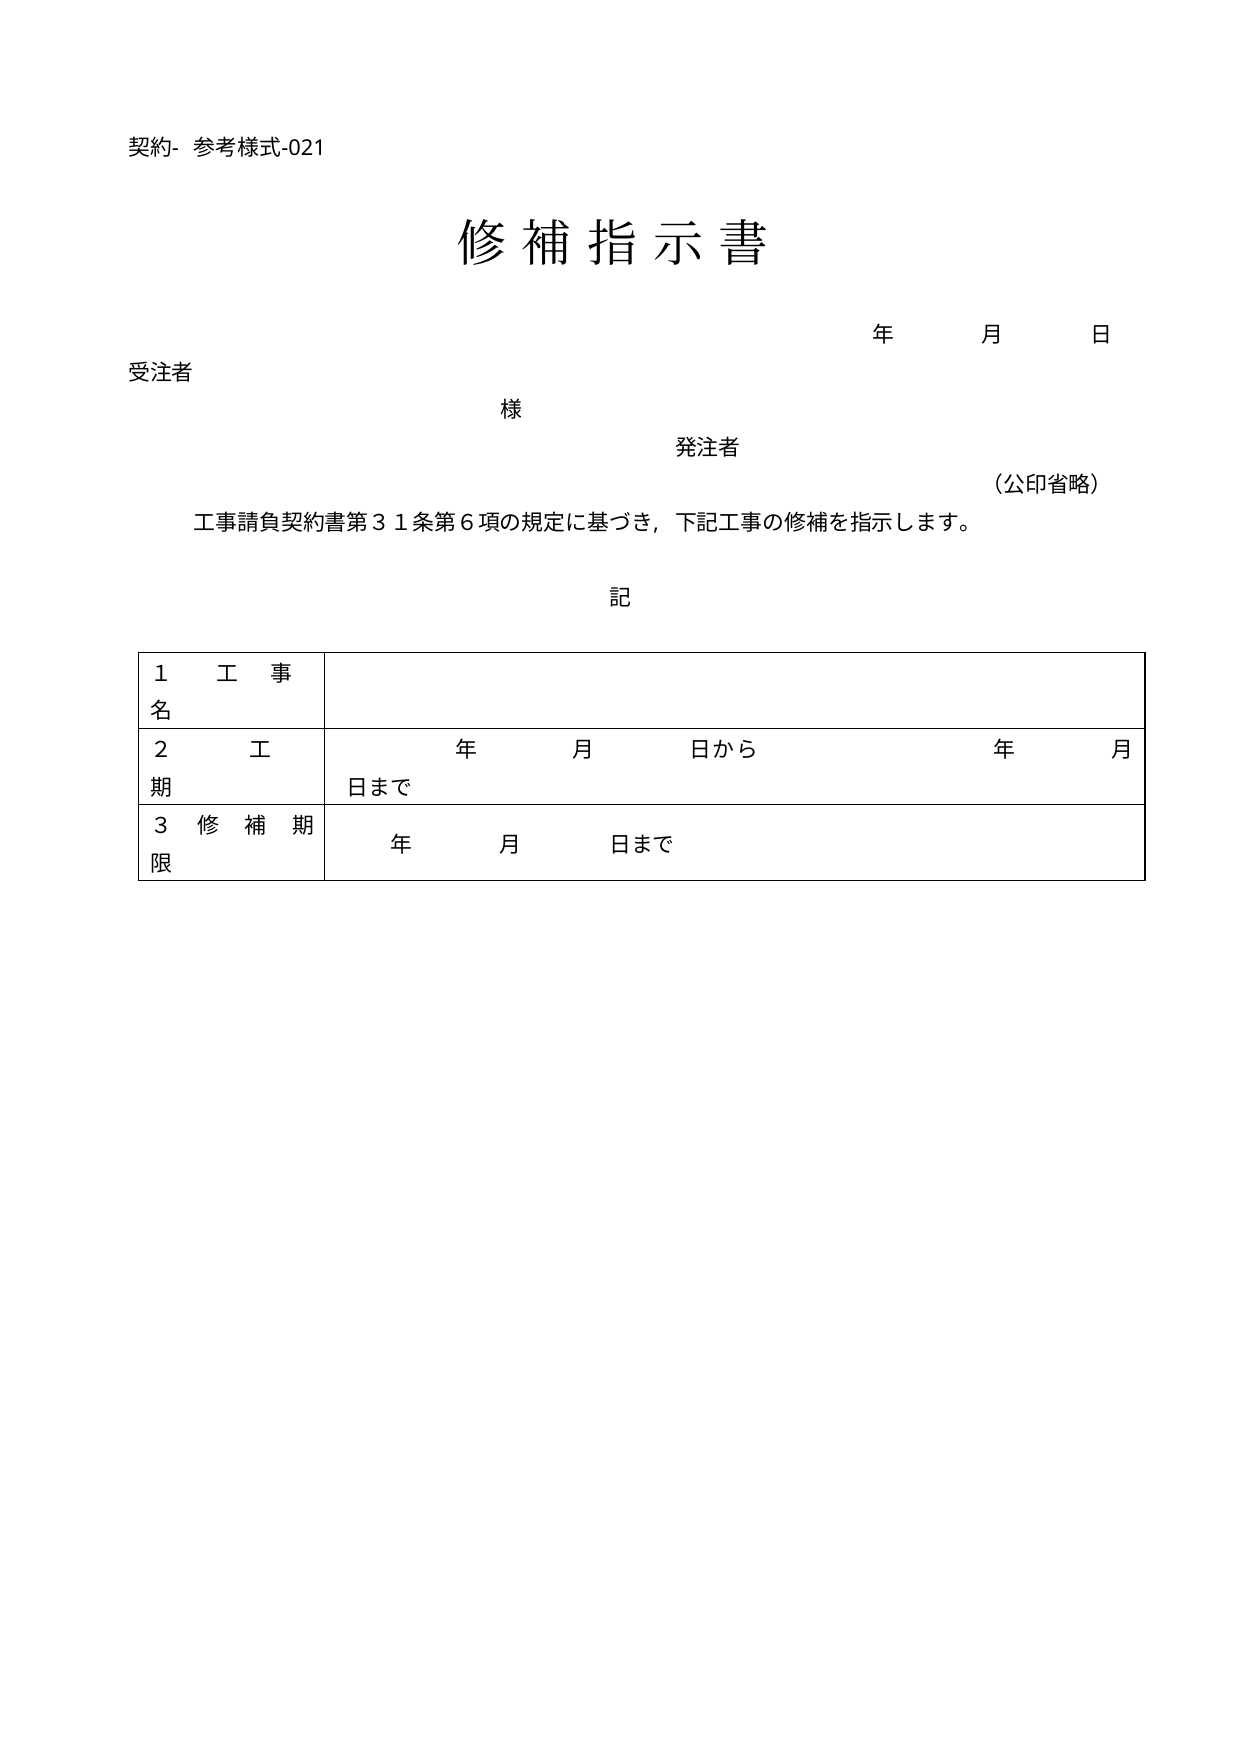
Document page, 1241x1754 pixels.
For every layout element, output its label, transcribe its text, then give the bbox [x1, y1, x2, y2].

table_cell 年 月 日から 年 月 日まで [325, 729, 1144, 804]
table_header １ 工事名 [139, 653, 324, 728]
text 契約-参考様式-021 [128, 127, 1112, 164]
text 発注者 [128, 427, 1112, 464]
subtitle 記 [128, 577, 1112, 614]
text 工事請負契約書第３１条第６項の規定に基づき,下記工事の修補を指示します。 [128, 502, 1112, 539]
table_header [325, 653, 1144, 728]
table_cell 年 月 日まで [325, 805, 1144, 880]
table_cell ２ 工期 [139, 729, 324, 804]
text 様 [128, 389, 1112, 427]
text 受注者 [128, 352, 1112, 389]
text 修補指示書 [128, 202, 1112, 277]
text 年 月 日 [128, 314, 1112, 352]
text （公印省略） [128, 464, 1112, 502]
table_cell ３ 修 補 期 限 [139, 805, 324, 880]
